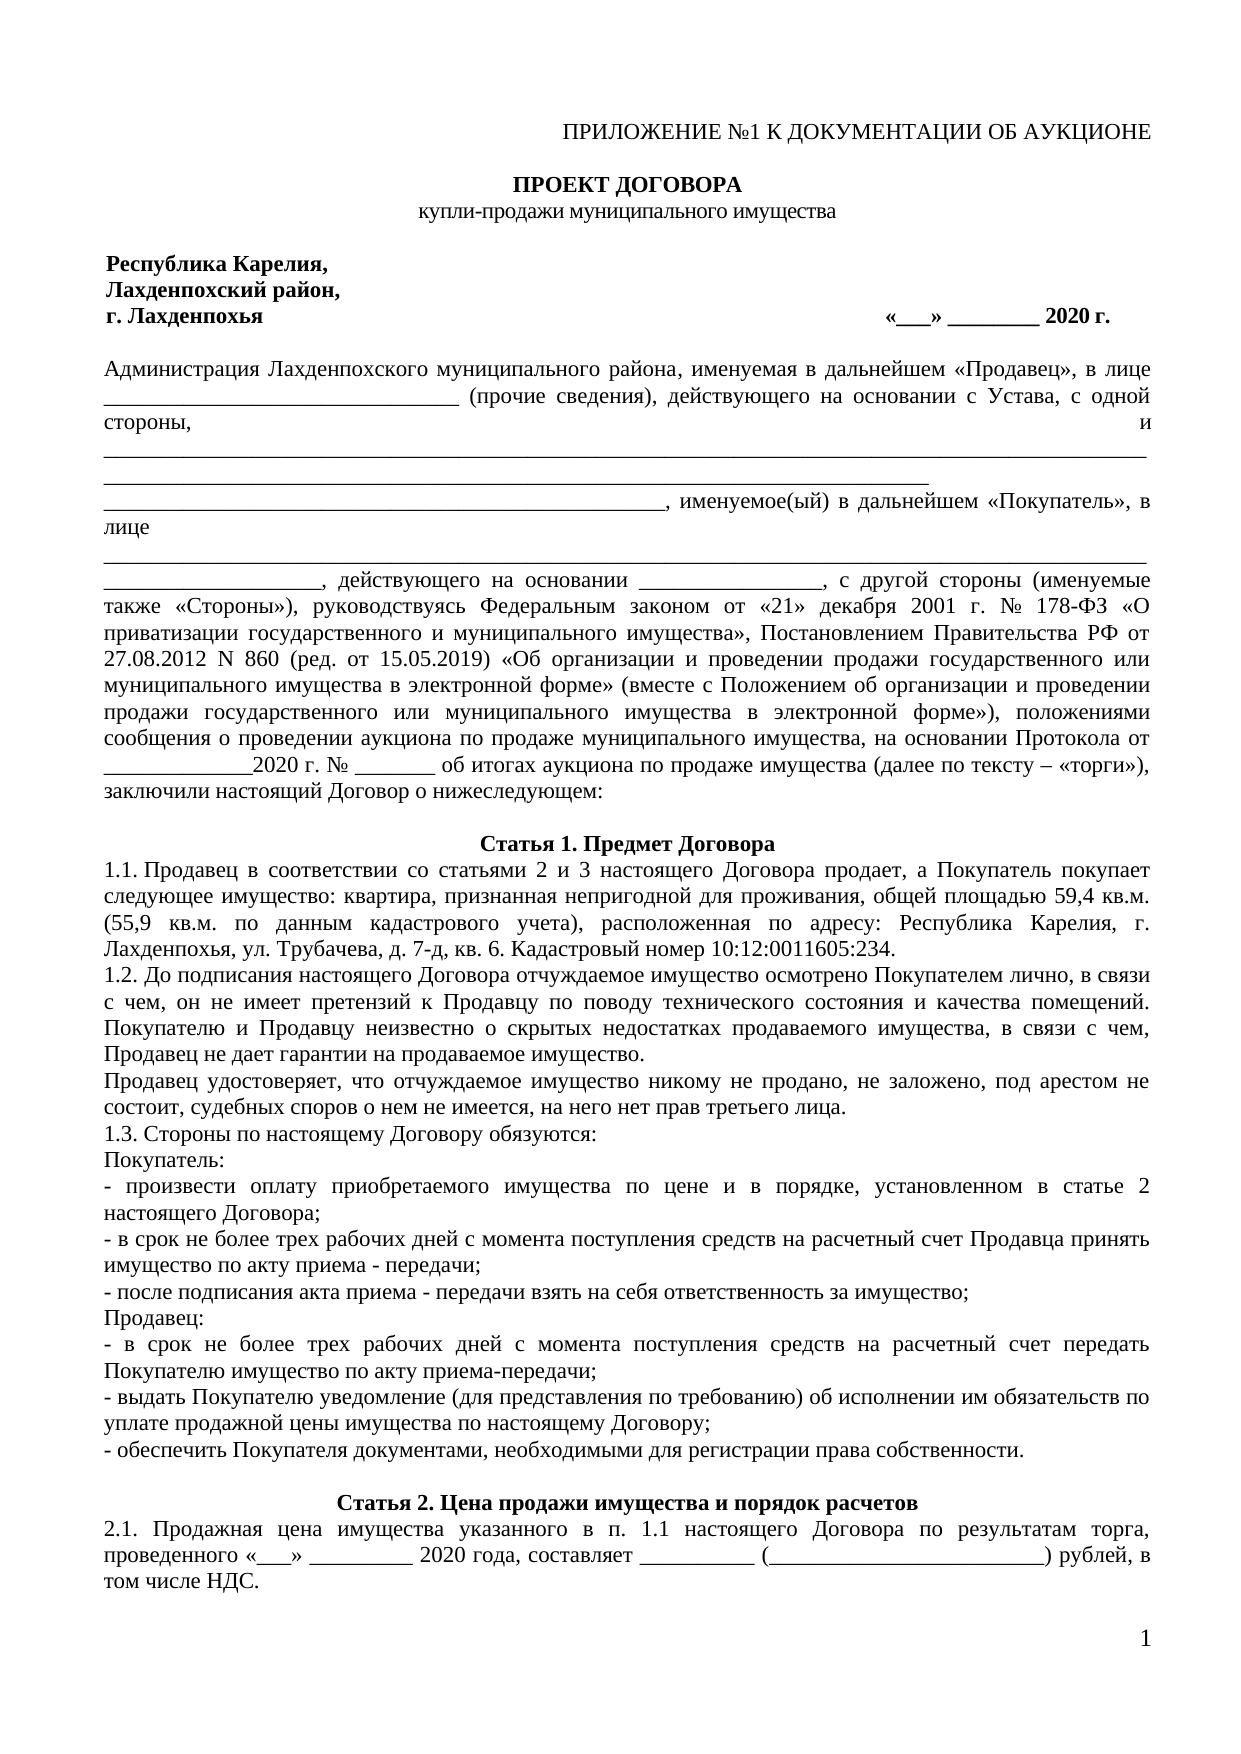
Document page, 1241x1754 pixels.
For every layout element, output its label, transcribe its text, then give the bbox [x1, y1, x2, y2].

text Статья 1. Предмет Договора [103, 830, 1152, 856]
text 1.2. До подписания настоящего Договора отчуждаемое имущество осмотрено Покупателем лично, в связи с чем, он не имеет претензий к Продавцу по поводу технического состояния и качества помещений. Покупателю и Продавцу неизвестно о скрытых недостатках продаваемого имущества, в связи с чем, Продавец не дает гарантии на продаваемое имущество. [103, 961, 1152, 1067]
text Продавец: [103, 1304, 1152, 1330]
text - после подписания акта приема - передачи взять на себя ответственность за имущество; [103, 1278, 1152, 1304]
text - обеспечить Покупателя документами, необходимыми для регистрации права собственности. [103, 1436, 1152, 1462]
text Лахденпохский район, [106, 276, 1152, 303]
text - в срок не более трех рабочих дней с момента поступления средств на расчетный счет Продавца принять имущество по акту приема - передачи; [103, 1225, 1152, 1278]
text 2.1. Продажная цена имущества указанного в п. 1.1 настоящего Договора по результатам торга, проведенного «___» _________ 2020 года, составляет __________ (________________________) рублей, в том числе НДС. [103, 1515, 1152, 1594]
text - выдать Покупателю уведомление (для представления по требованию) об исполнении им обязательств по уплате продажной цены имущества по настоящему Договору; [103, 1383, 1152, 1436]
text Покупатель: [103, 1146, 1152, 1172]
text - произвести оплату приобретаемого имущества по цене и в порядке, установленном в статье 2 настоящего Договора; [103, 1172, 1152, 1225]
text купли-продажи муниципального имущества [103, 197, 1152, 223]
text ПРОЕКТ Договора [103, 171, 1152, 197]
text 1.3. Стороны по настоящему Договору обязуются: [103, 1119, 1152, 1146]
text г. Лахденпохья «___» ________ 2020 г. [106, 303, 1152, 329]
subtitle Приложение №1 к документации об аукционе [103, 118, 1152, 144]
text 1.1.​ Продавец в соответствии со статьями 2 и 3 настоящего Договора продает, а Покупатель покупает следующее имущество: квартира, признанная непригодной для проживания, общей площадью 59,4 кв.м. (55,9 кв.м. по данным кадастрового учета), расположенная по адресу: Республика Карелия, г. Лахденпохья, ул. Трубачева, д. 7-д, кв. 6. Кадастровый номер 10:12:0011605:234. [103, 856, 1152, 961]
text Статья 2. Цена продажи имущества и порядок расчетов [103, 1488, 1152, 1515]
text Продавец удостоверяет, что отчуждаемое имущество никому не продано, не заложено, под арестом не состоит, судебных споров о нем не имеется, на него нет прав третьего лица. [103, 1067, 1152, 1119]
text Республика Карелия, [106, 250, 1152, 276]
text Администрация Лахденпохского муниципального района, именуемая в дальнейшем «Продавец», в лице _______________________________ (прочие сведения), действующего на основании с Устава, с одной стороны, и ___________________________________________________________________________________________________________________________________________________________________ _________________________________________________, именуемое(ый) в дальнейшем «Покупатель», в лице ______________________________________________________________________________________________________________, действующего на основании ________________, с другой стороны (именуемые также «Стороны»), руководствуясь Федеральным законом от «21» декабря 2001 г. № 178-ФЗ «О приватизации государственного и муниципального имущества», Постановлением Правительства РФ от 27.08.2012 N 860 (ред. от 15.05.2019) «Об организации и проведении продажи государственного или муниципального имущества в электронной форме» (вместе с Положением об организации и проведении продажи государственного или муниципального имущества в электронной форме»), положениями сообщения о проведении аукциона по продаже муниципального имущества, на основании Протокола от _____________2020 г. № _______ об итогах аукциона по продаже имущества (далее по тексту – «торги»), заключили настоящий Договор о нижеследующем: [103, 355, 1152, 803]
text - в срок не более трех рабочих дней с момента поступления средств на расчетный счет передать Покупателю имущество по акту приема-передачи; [103, 1330, 1152, 1383]
